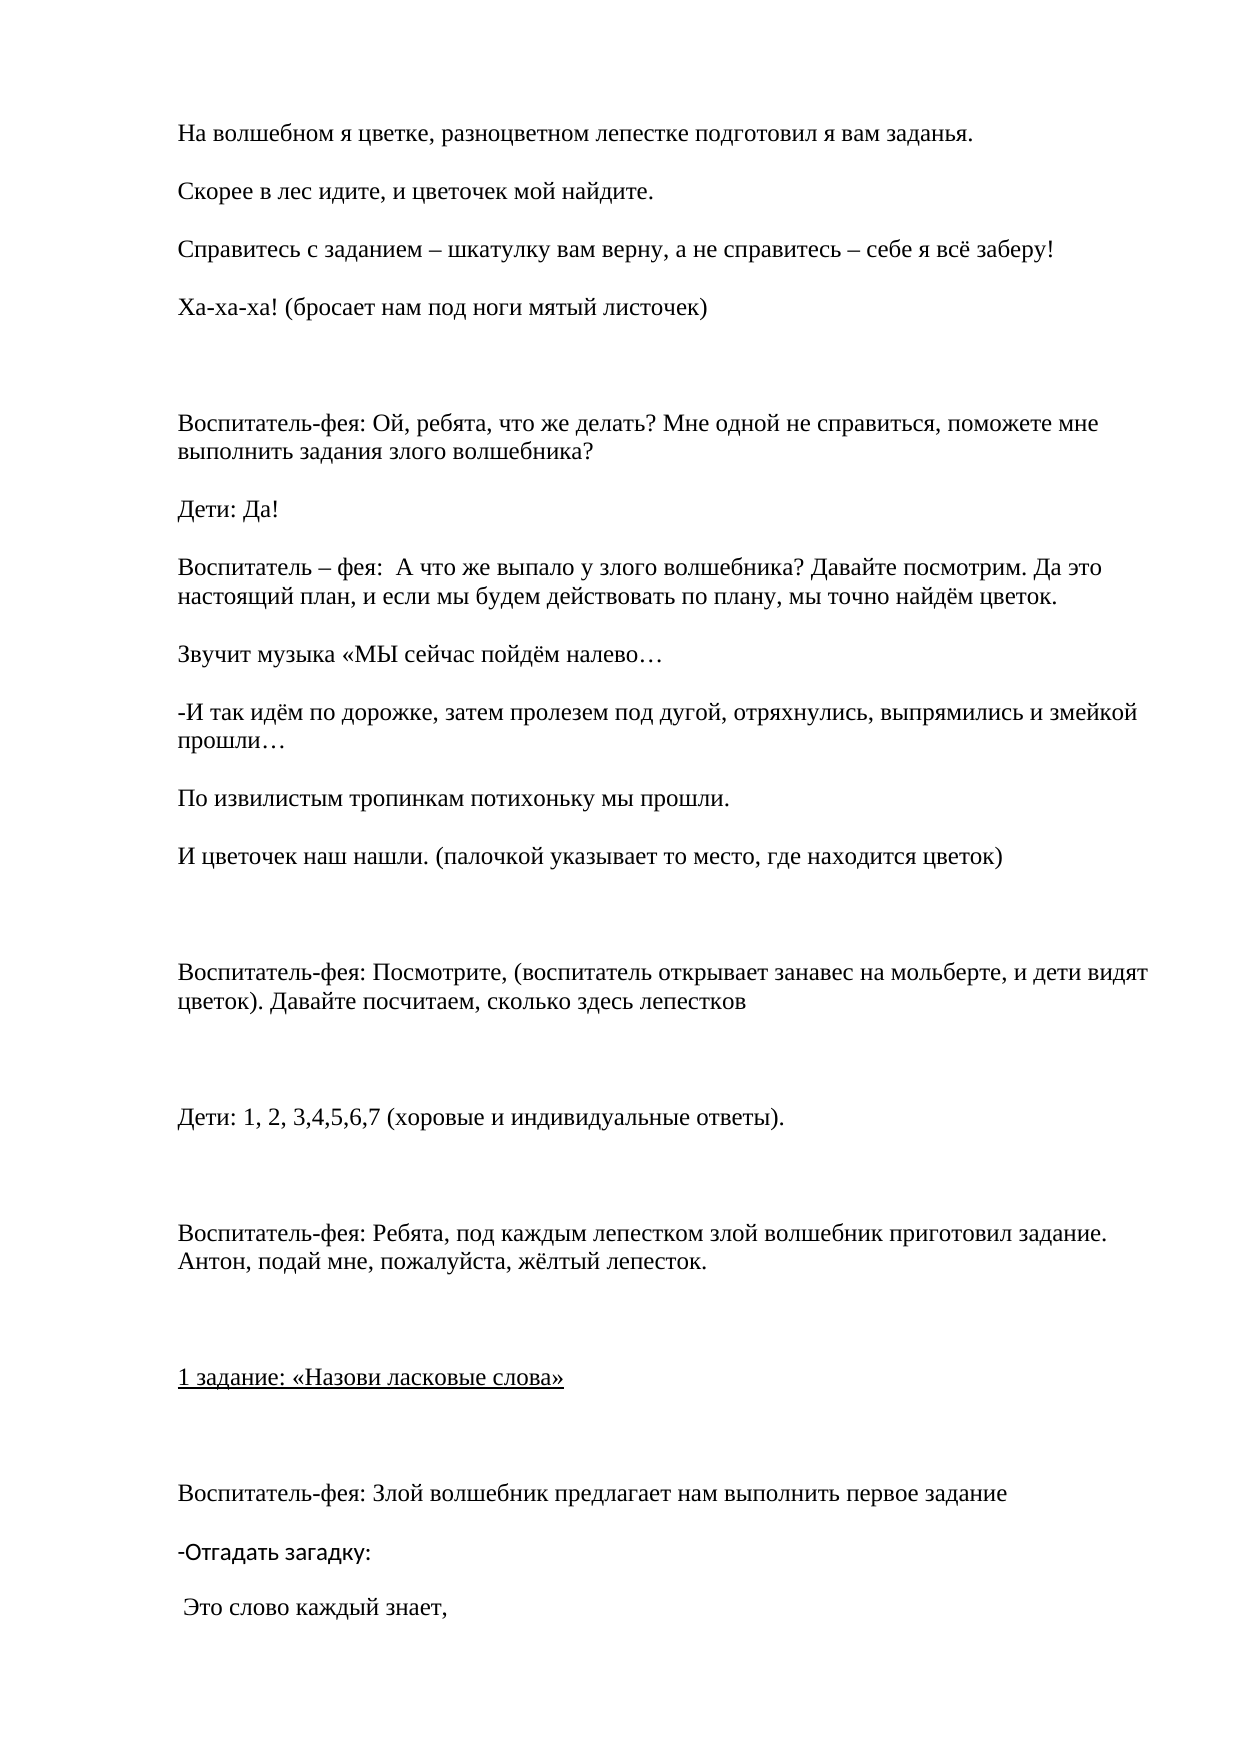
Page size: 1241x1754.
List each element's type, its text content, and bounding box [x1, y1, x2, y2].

text И цветочек наш нашли. (палочкой указывает то место, где находится цветок) [177, 841, 1152, 870]
text Это слово каждый знает, [177, 1592, 1152, 1621]
text Воспитатель-фея: Злой волшебник предлагает нам выполнить первое задание [177, 1478, 1152, 1507]
text 1 задание: «Назови ласковые слова» [177, 1362, 1152, 1391]
text Скорее в лес идите, и цветочек мой найдите. [177, 176, 1152, 205]
text Звучит музыка «МЫ сейчас пойдём налево… [177, 639, 1152, 668]
text -И так идём по дорожке, затем пролезем под дугой, отряхнулись, выпрямились и змейкой прошли… [177, 697, 1152, 754]
text Воспитатель-фея: Ой, ребята, что же делать? Мне одной не справиться, поможете мне выполнить задания злого волшебника? [177, 408, 1152, 465]
text Дети: Да! [177, 494, 1152, 523]
text Ха-ха-ха! (бросает нам под ноги мятый листочек) [177, 292, 1152, 321]
text Воспитатель – фея: А что же выпало у злого волшебника? Давайте посмотрим. Да это настоящий план, и если мы будем действовать по плану, мы точно найдём цветок. [177, 552, 1152, 610]
text Справитесь с заданием – шкатулку вам верну, а не справитесь – себе я всё заберу! [177, 234, 1152, 263]
text -Отгадать загадку: [177, 1536, 1152, 1567]
text Дети: 1, 2, 3,4,5,6,7 (хоровые и индивидуальные ответы). [177, 1102, 1152, 1131]
text На волшебном я цветке, разноцветном лепестке подготовил я вам заданья. [177, 118, 1152, 147]
text Воспитатель-фея: Ребята, под каждым лепестком злой волшебник приготовил задание. Антон, подай мне, пожалуйста, жёлтый лепесток. [177, 1218, 1152, 1275]
text По извилистым тропинкам потихоньку мы прошли. [177, 783, 1152, 812]
text Воспитатель-фея: Посмотрите, (воспитатель открывает занавес на мольберте, и дети видят цветок). Давайте посчитаем, сколько здесь лепестков [177, 957, 1152, 1015]
